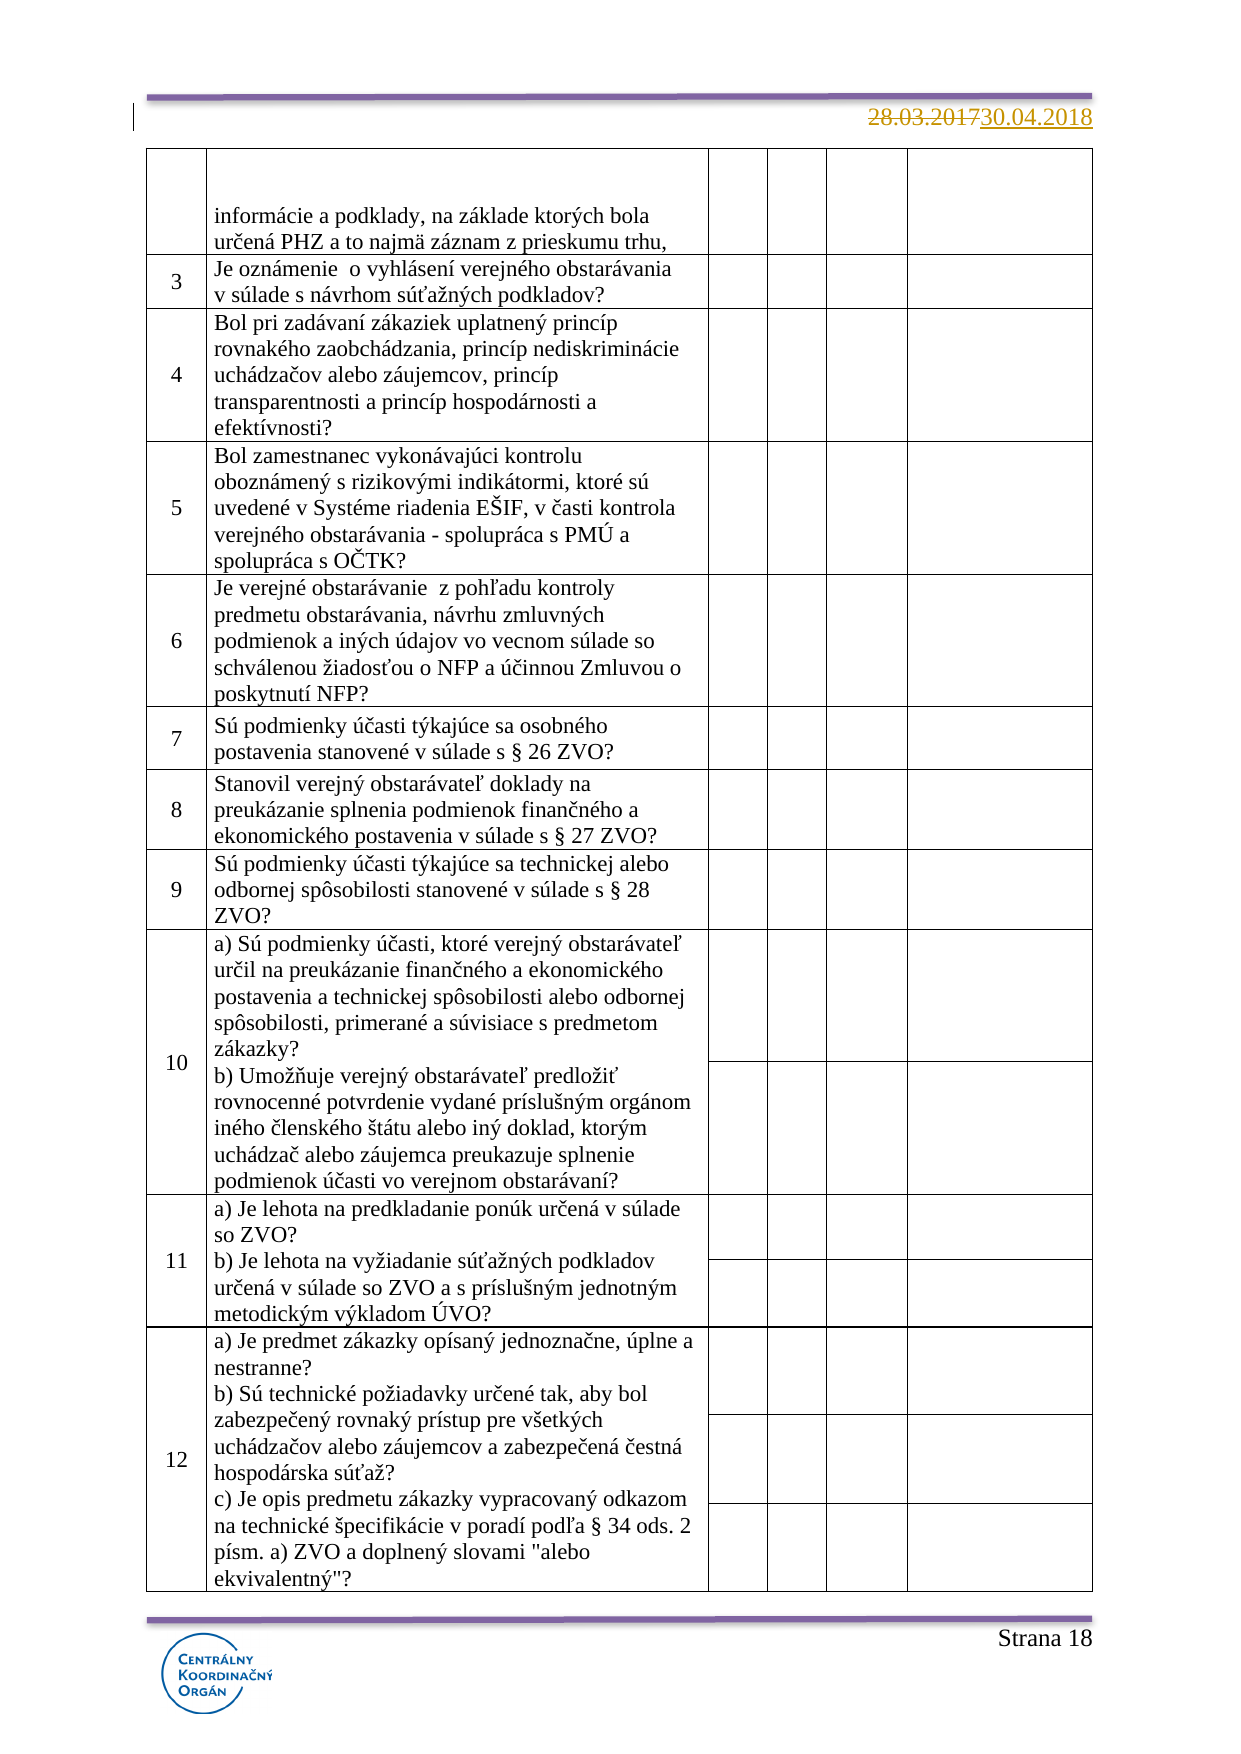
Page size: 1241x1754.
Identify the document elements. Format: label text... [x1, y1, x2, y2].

table_cell [709, 255, 767, 308]
table_cell [827, 1415, 907, 1502]
table_cell [908, 1504, 1092, 1591]
table_cell [768, 1415, 826, 1502]
table_cell [768, 850, 826, 929]
table_cell [908, 442, 1092, 573]
table_cell 9 [147, 850, 206, 929]
table_cell [827, 1328, 907, 1414]
table_cell [827, 442, 907, 573]
table_cell [709, 442, 767, 573]
table_cell [908, 149, 1092, 254]
table_cell [827, 1062, 907, 1193]
table_cell [709, 149, 767, 254]
table_cell Je verejné obstarávanie z pohľadu kontroly predmetu obstarávania, návrhu zmluvných podmienok a iných údajov vo vecnom súlade so schválenou žiadosťou o NFP a účinnou Zmluvou o poskytnutí NFP? [207, 575, 708, 706]
table_cell [709, 930, 767, 1061]
table_cell [709, 707, 767, 769]
table_cell [709, 1062, 767, 1193]
table_cell [908, 1062, 1092, 1193]
table_cell [768, 707, 826, 769]
table_cell 4 [147, 309, 206, 441]
table_cell [768, 770, 826, 849]
table_cell [709, 1195, 767, 1259]
table_cell [709, 1504, 767, 1591]
table_cell 7 [147, 707, 206, 769]
table_cell [768, 1260, 826, 1326]
table_cell [827, 770, 907, 849]
table_cell [827, 707, 907, 769]
table_cell [908, 309, 1092, 441]
table_cell 3 [147, 255, 206, 308]
table_cell [908, 1260, 1092, 1326]
table_cell [768, 1504, 826, 1591]
table_cell a) Sú podmienky účasti, ktoré verejný obstarávateľ určil na preukázanie finančného a ekonomického postavenia a technickej spôsobilosti alebo odbornej spôsobilosti, primerané a súvisiace s predmetom zákazky? b) Umožňuje verejný obstarávateľ predložiť rovnocenné potvrdenie vydané príslušným orgánom iného členského štátu alebo iný doklad, ktorým uchádzač alebo záujemca preukazuje splnenie podmienok účasti vo verejnom obstarávaní? [207, 930, 708, 1193]
picture [159, 1631, 272, 1713]
table_cell [768, 149, 826, 254]
table_cell a) Je lehota na predkladanie ponúk určená v súlade so ZVO? b) Je lehota na vyžiadanie súťažných podkladov určená v súlade so ZVO a s príslušným jednotným metodickým výkladom ÚVO? [207, 1195, 708, 1326]
table_cell Je oznámenie o vyhlásení verejného obstarávania v súlade s návrhom súťažných podkladov? [207, 255, 708, 308]
table_cell [768, 575, 826, 706]
table_cell [768, 930, 826, 1061]
table_cell [827, 1504, 907, 1591]
table_cell a) Je predmet zákazky opísaný jednoznačne, úplne a nestranne? b) Sú technické požiadavky určené tak, aby bol zabezpečený rovnaký prístup pre všetkých uchádzačov alebo záujemcov a zabezpečená čestná hospodárska súťaž? c) Je opis predmetu zákazky vypracovaný odkazom na technické špecifikácie v poradí podľa § 34 ods. 2 písm. a) ZVO a doplnený slovami "alebo ekvivalentný"? [207, 1328, 708, 1591]
table_cell [827, 1195, 907, 1259]
table_cell [908, 1328, 1092, 1414]
table_cell 10 [147, 930, 206, 1193]
table_cell [827, 850, 907, 929]
table_cell [709, 770, 767, 849]
table_cell [709, 1260, 767, 1326]
table_cell [768, 255, 826, 308]
table_cell 6 [147, 575, 206, 706]
table_cell [709, 1415, 767, 1502]
table_cell [827, 255, 907, 308]
table_cell Sú podmienky účasti týkajúce sa technickej alebo odbornej spôsobilosti stanovené v súlade s § 28 ZVO? [207, 850, 708, 929]
table_cell [908, 575, 1092, 706]
table_cell [768, 309, 826, 441]
table_cell [827, 309, 907, 441]
table_cell [768, 1195, 826, 1259]
table_cell [709, 850, 767, 929]
table_cell [768, 1062, 826, 1193]
table_cell Stanovil verejný obstarávateľ doklady na preukázanie splnenia podmienok finančného a ekonomického postavenia v súlade s § 27 ZVO? [207, 770, 708, 849]
table_cell [908, 707, 1092, 769]
table_cell 11 [147, 1195, 206, 1326]
table_cell 8 [147, 770, 206, 849]
table_cell [827, 930, 907, 1061]
table_cell [709, 309, 767, 441]
table_cell [827, 1260, 907, 1326]
table_cell 12 [147, 1328, 206, 1591]
table_cell Bol pri zadávaní zákaziek uplatnený princíp rovnakého zaobchádzania, princíp nediskriminácie uchádzačov alebo záujemcov, princíp transparentnosti a princíp hospodárnosti a efektívnosti? [207, 309, 708, 441]
table_cell [908, 1195, 1092, 1259]
table_cell [908, 255, 1092, 308]
table_cell [709, 575, 767, 706]
table_cell 5 [147, 442, 206, 573]
table_cell [908, 770, 1092, 849]
table_cell [827, 575, 907, 706]
table_cell [908, 930, 1092, 1061]
table_cell [827, 149, 907, 254]
table_cell [768, 442, 826, 573]
table_cell Sú podmienky účasti týkajúce sa osobného postavenia stanovené v súlade s § 26 ZVO? [207, 707, 708, 769]
table_cell [709, 1328, 767, 1414]
table_cell [908, 850, 1092, 929]
table_cell Bol zamestnanec vykonávajúci kontrolu oboznámený s rizikovými indikátormi, ktoré sú uvedené v Systéme riadenia EŠIF, v časti kontrola verejného obstarávania - spolupráca s PMÚ a spolupráca s OČTK? [207, 442, 708, 573]
table_cell [768, 1328, 826, 1414]
table_cell [908, 1415, 1092, 1502]
